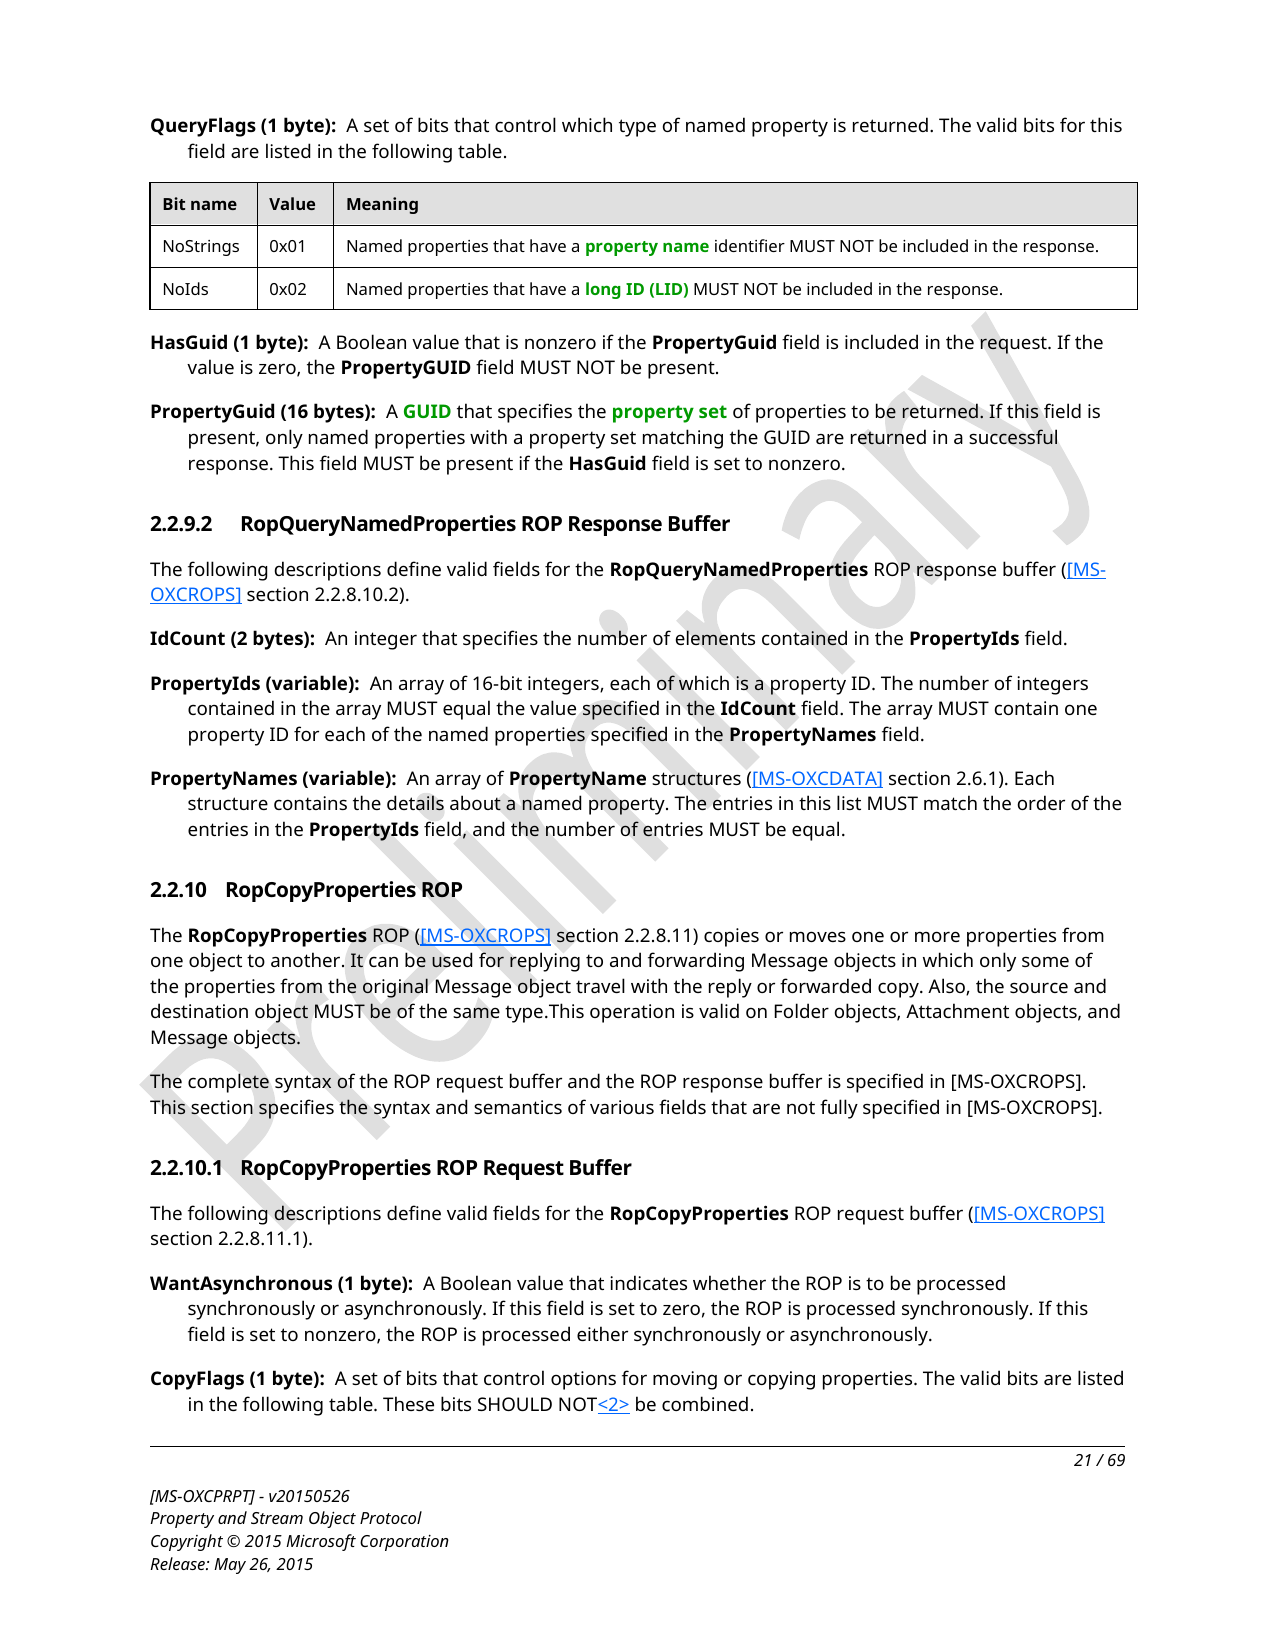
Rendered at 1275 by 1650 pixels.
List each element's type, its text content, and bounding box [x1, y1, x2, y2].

text The following descriptions define valid fields for the RopCopyProperties ROP request buffer ([MS-OXCROPS] section 2.2.8.11.1). [150, 1200, 1125, 1251]
text HasGuid (1 byte): A Boolean value that is nonzero if the PropertyGuid field is included in the request. If the value is zero, the PropertyGUID field MUST NOT be present. [150, 329, 1125, 380]
table_cell NoStrings [151, 226, 257, 267]
subtitle RopQueryNamedProperties ROP Response Buffer [150, 509, 1125, 537]
text IdCount (2 bytes): An integer that specifies the number of elements contained in the PropertyIds field. [150, 626, 1125, 651]
table_header Value [258, 183, 333, 224]
text The complete syntax of the ROP request buffer and the ROP response buffer is specified in [MS-OXCROPS]. This section specifies the syntax and semantics of various fields that are not fully specified in [MS-OXCROPS]. [150, 1069, 1125, 1120]
text WantAsynchronous (1 byte): A Boolean value that indicates whether the ROP is to be processed synchronously or asynchronously. If this field is set to zero, the ROP is processed synchronously. If this field is set to nonzero, the ROP is processed either synchronously or asynchronously. [150, 1270, 1125, 1347]
text The following descriptions define valid fields for the RopQueryNamedProperties ROP response buffer ([MS-OXCROPS] section 2.2.8.10.2). [150, 556, 1125, 607]
text The RopCopyProperties ROP ([MS-OXCROPS] section 2.2.8.11) copies or moves one or more properties from one object to another. It can be used for replying to and forwarding Message objects in which only some of the properties from the original Message object travel with the reply or forwarded copy. Also, the source and destination object MUST be of the same type.This operation is valid on Folder objects, Attachment objects, and Message objects. [150, 922, 1125, 1050]
text QueryFlags (1 byte): A set of bits that control which type of named property is returned. The valid bits for this field are listed in the following table. [150, 112, 1125, 163]
table_cell 0x01 [258, 226, 333, 267]
table_cell Named properties that have a long ID (LID) MUST NOT be included in the response. [334, 268, 1137, 309]
subtitle RopCopyProperties ROP Request Buffer [150, 1153, 1125, 1181]
text PropertyNames (variable): An array of PropertyName structures ([MS-OXCDATA] section 2.6.1). Each structure contains the details about a named property. The entries in this list MUST match the order of the entries in the PropertyIds field, and the number of entries MUST be equal. [150, 765, 1125, 842]
table_cell NoIds [151, 268, 257, 309]
text CopyFlags (1 byte): A set of bits that control options for moving or copying properties. The valid bits are listed in the following table. These bits SHOULD NOT<2> be combined. [150, 1365, 1125, 1416]
subtitle RopCopyProperties ROP [150, 875, 1125, 903]
table_cell Named properties that have a property name identifier MUST NOT be included in the response. [334, 226, 1137, 267]
table_header Bit name [151, 183, 257, 224]
table_header Meaning [334, 183, 1137, 224]
text PropertyGuid (16 bytes): A GUID that specifies the property set of properties to be returned. If this field is present, only named properties with a property set matching the GUID are returned in a successful response. This field MUST be present if the HasGuid field is set to nonzero. [150, 399, 1125, 475]
table_cell 0x02 [258, 268, 333, 309]
text PropertyIds (variable): An array of 16-bit integers, each of which is a property ID. The number of integers contained in the array MUST equal the value specified in the IdCount field. The array MUST contain one property ID for each of the named properties specified in the PropertyNames field. [150, 670, 1125, 746]
